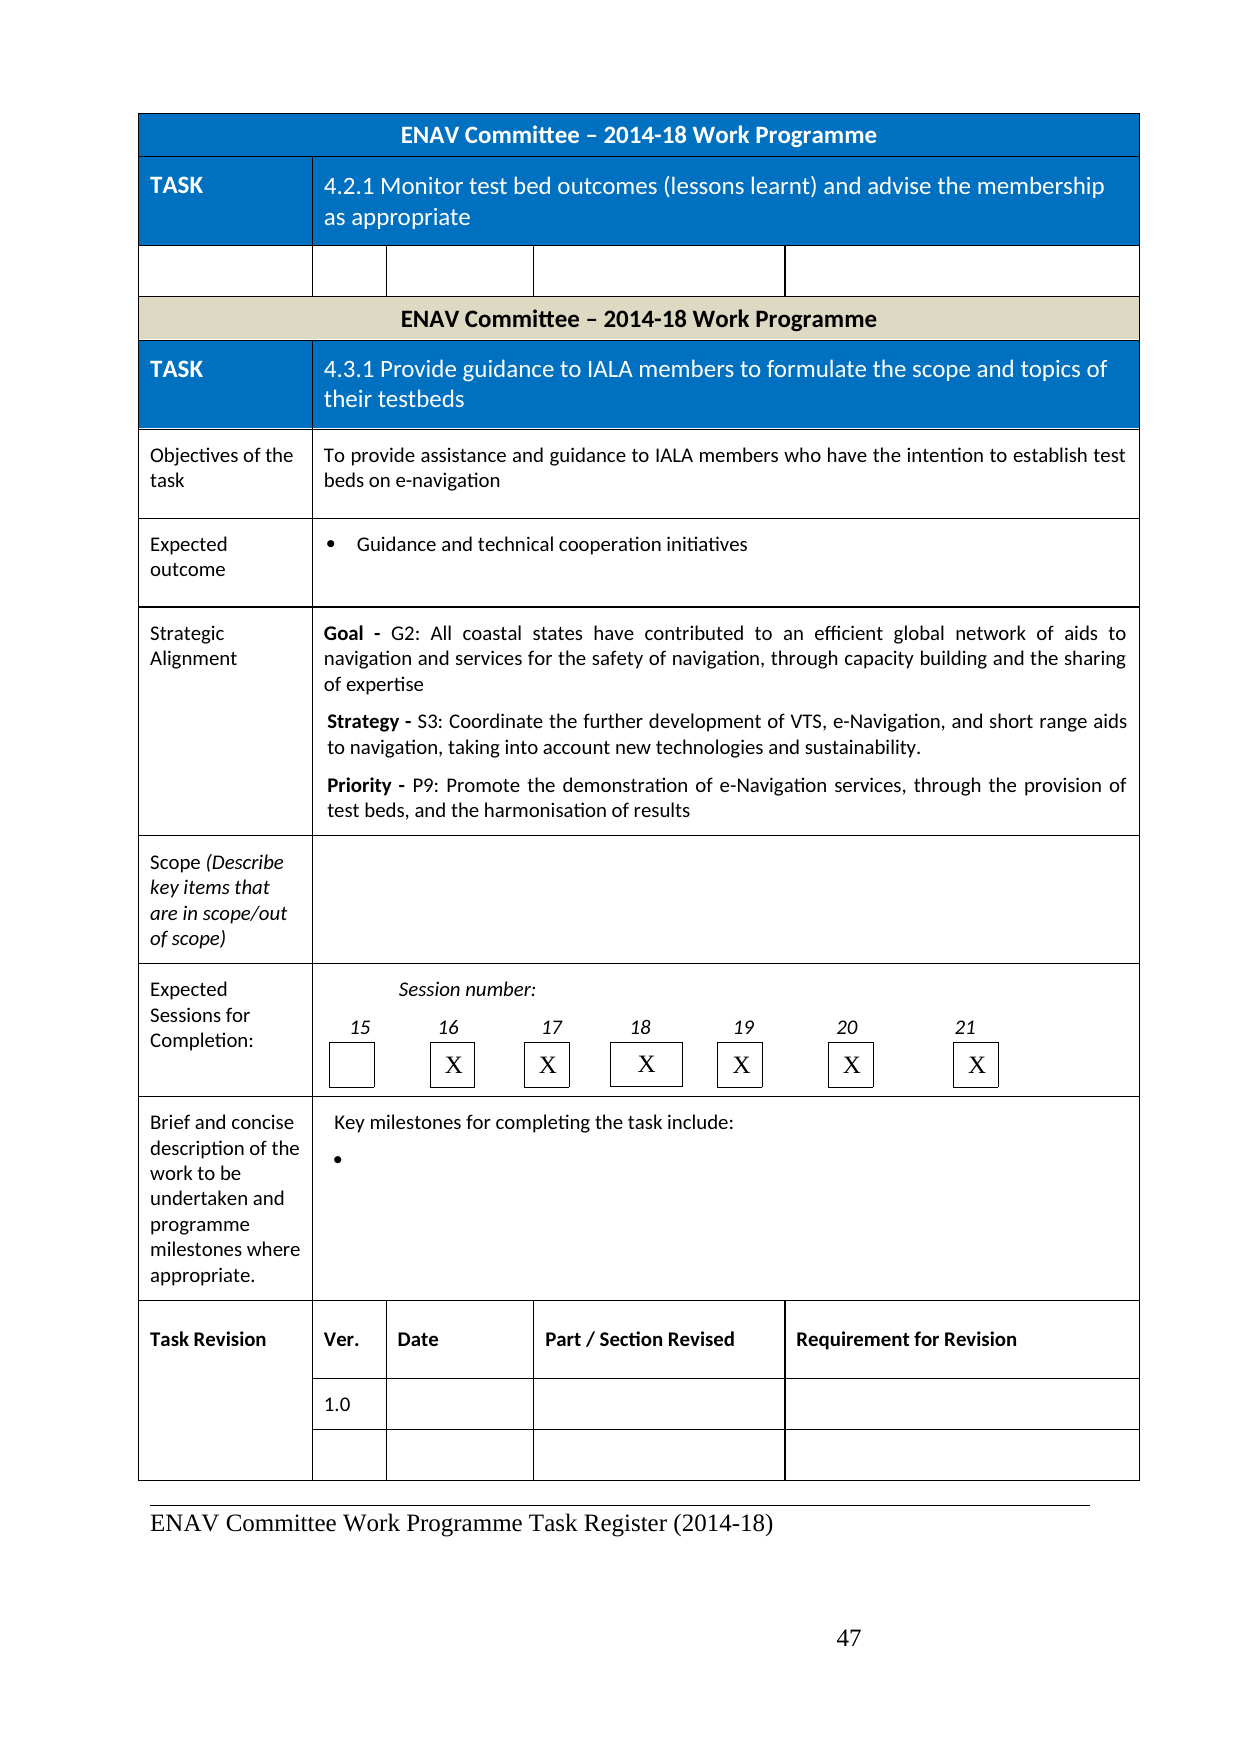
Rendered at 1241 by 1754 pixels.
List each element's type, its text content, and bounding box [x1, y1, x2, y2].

table_cell Brief and concise description of the work to be undertaken and programme milestones where appropriate. [139, 1097, 312, 1300]
table_cell [534, 1430, 784, 1480]
table_cell Expected Sessions for Completion: [139, 964, 312, 1096]
table_cell [786, 1379, 1139, 1429]
table_cell TASK [139, 341, 312, 428]
table_header ENAV Committee – 2014-18 Work Programme [139, 114, 1139, 156]
table_cell 4.3.1 Provide guidance to IALA members to formulate the scope and topics of their testbeds [313, 341, 1139, 428]
table_cell Requirement for Revision [786, 1301, 1139, 1377]
table_cell TASK [139, 157, 312, 245]
table_cell Guidance and technical cooperation initiatives [313, 519, 1139, 606]
table_cell [313, 836, 1139, 963]
table_cell To provide assistance and guidance to IALA members who have the intention to establish test beds on e-navigation [313, 430, 1139, 517]
table_cell [534, 246, 784, 296]
table_cell [387, 1379, 533, 1429]
table_cell Date [387, 1301, 533, 1377]
table_cell Expected outcome [139, 519, 312, 606]
table_cell [313, 1430, 386, 1480]
table_cell [313, 246, 386, 296]
table_cell 4.2.1 Monitor test bed outcomes (lessons learnt) and advise the membership as appropriate [313, 157, 1139, 245]
table_cell ENAV Committee – 2014-18 Work Programme [139, 297, 1139, 339]
table_cell [387, 246, 533, 296]
table_cell [786, 1430, 1139, 1480]
table_cell [387, 1430, 533, 1480]
table_cell [534, 1379, 784, 1429]
table_cell Part / Section Revised [534, 1301, 784, 1377]
table_cell Strategic Alignment [139, 608, 312, 835]
table_cell Session number: 15 16 17 18 19 20 21 [313, 964, 1139, 1096]
table_cell Objectives of the task [139, 430, 312, 517]
table_cell 1.0 [313, 1379, 386, 1429]
table_cell Scope (Describe key items that are in scope/out of scope) [139, 836, 312, 963]
table_cell Task Revision [139, 1301, 312, 1480]
table_cell [786, 246, 1139, 296]
table_cell Key milestones for completing the task include: [313, 1097, 1139, 1300]
table_cell Goal - G2: All coastal states have contributed to an efficient global network of aids to navigation and services for the safety of navigation, through capacity building and the sharing of expertise Strategy - S3: Coordinate the further development of VTS, e-Navigation, and short range aids to navigation, taking into account new technologies and sustainability. Priority - P9: Promote the demonstration of e-Navigation services, through the provision of test beds, and the harmonisation of results [313, 608, 1139, 835]
table_cell Ver. [313, 1301, 386, 1377]
